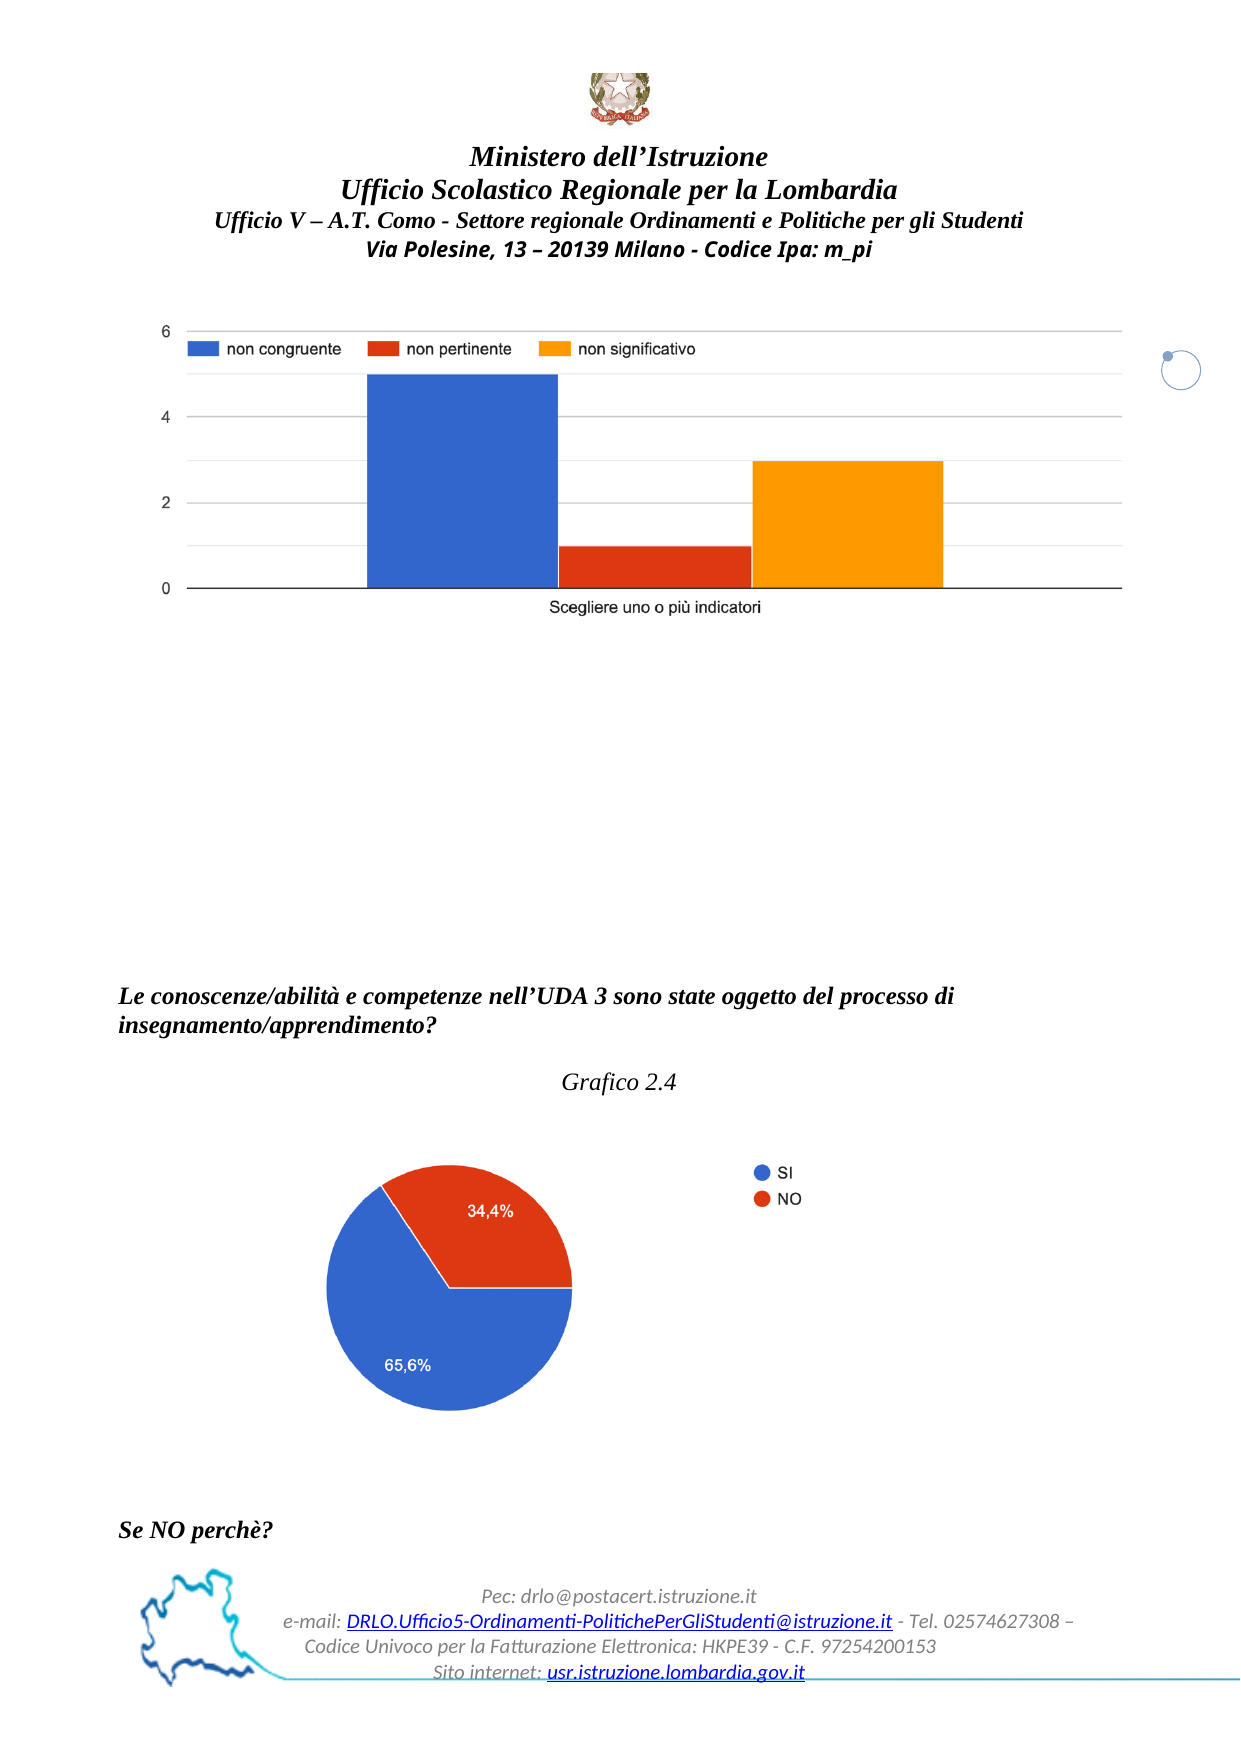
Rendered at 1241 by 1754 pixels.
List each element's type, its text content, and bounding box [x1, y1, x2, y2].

picture [118, 1565, 1241, 1687]
text Se NO perchè? [118, 1515, 1122, 1544]
picture [118, 1124, 1123, 1458]
picture [118, 297, 1123, 689]
text Le conoscenze/abilità e competenze nell’UDA 3 sono state oggetto del processo di insegnamento/apprendimento? [118, 981, 1122, 1038]
text Grafico 2.4 [118, 1067, 1122, 1096]
